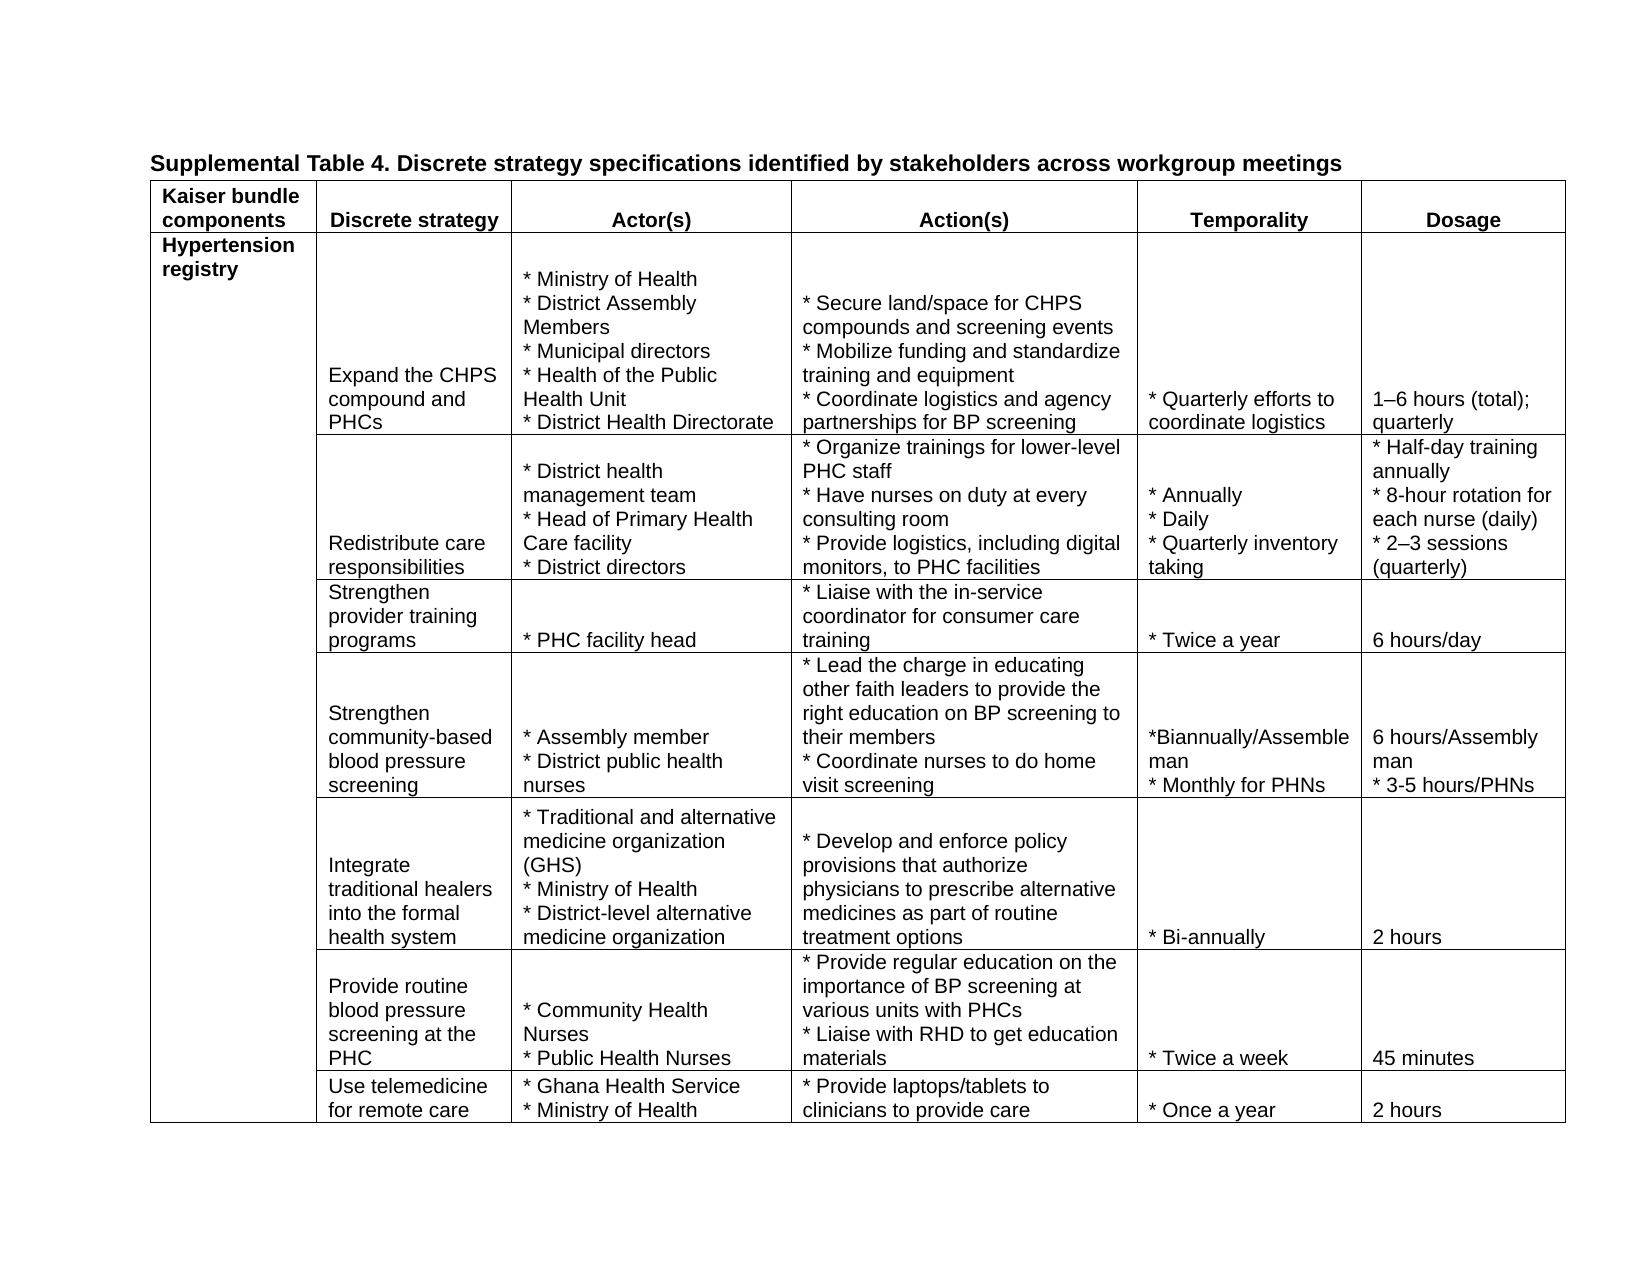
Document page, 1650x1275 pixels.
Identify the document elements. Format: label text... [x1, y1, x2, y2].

table_cell 1–6 hours (total); quarterly [1362, 233, 1565, 434]
table_cell Expand the CHPS compound and PHCs [317, 233, 511, 434]
table_cell * District health management team * Head of Primary Health Care facility * District directors [512, 435, 791, 579]
table_cell * Provide regular education on the importance of BP screening at various units with PHCs * Liaise with RHD to get education materials [792, 950, 1137, 1070]
table_cell * Develop and enforce policy provisions that authorize physicians to prescribe alternative medicines as part of routine treatment options [792, 798, 1137, 949]
table_header Actor(s) [512, 181, 791, 232]
table_header Kaiser bundle components [151, 181, 316, 232]
table_cell * Annually * Daily * Quarterly inventory taking [1138, 435, 1361, 579]
table_cell 6 hours/Assembly man * 3-5 hours/PHNs [1362, 653, 1565, 797]
table_cell Provide routine blood pressure screening at the PHC [317, 950, 511, 1070]
table_cell * Half-day training annually * 8-hour rotation for each nurse (daily) * 2–3 sessions (quarterly) [1362, 435, 1565, 579]
table_cell * Twice a week [1138, 950, 1361, 1070]
table_cell * Ghana Health Service * Ministry of Health [512, 1071, 791, 1122]
table_cell * Liaise with the in-service coordinator for consumer care training [792, 580, 1137, 652]
table_cell Use telemedicine for remote care [317, 1071, 511, 1122]
table_cell 2 hours [1362, 1071, 1565, 1122]
table_cell Hypertension registry [151, 233, 316, 1122]
table_cell Redistribute care responsibilities [317, 435, 511, 579]
table_cell 2 hours [1362, 798, 1565, 949]
table_cell * Once a year [1138, 1071, 1361, 1122]
table_cell * Community Health Nurses * Public Health Nurses [512, 950, 791, 1070]
table_header Discrete strategy [317, 181, 511, 232]
text Supplemental Table 4. Discrete strategy specifications identified by stakeholders across workgroup meetings [150, 150, 1500, 176]
table_header Action(s) [792, 181, 1137, 232]
table_cell Strengthen provider training programs [317, 580, 511, 652]
table_cell Integrate traditional healers into the formal health system [317, 798, 511, 949]
table_cell Strengthen community-based blood pressure screening [317, 653, 511, 797]
table_cell * Organize trainings for lower-level PHC staff * Have nurses on duty at every consulting room * Provide logistics, including digital monitors, to PHC facilities [792, 435, 1137, 579]
table_cell * Lead the charge in educating other faith leaders to provide the right education on BP screening to their members * Coordinate nurses to do home visit screening [792, 653, 1137, 797]
table_cell 45 minutes [1362, 950, 1565, 1070]
table_cell * Provide laptops/tablets to clinicians to provide care [792, 1071, 1137, 1122]
table_header Temporality [1138, 181, 1361, 232]
table_header Dosage [1362, 181, 1565, 232]
table_cell * PHC facility head [512, 580, 791, 652]
table_cell * Traditional and alternative medicine organization (GHS) * Ministry of Health * District-level alternative medicine organization [512, 798, 791, 949]
table_cell * Ministry of Health * District Assembly Members * Municipal directors * Health of the Public Health Unit * District Health Directorate [512, 233, 791, 434]
table_cell *Biannually/Assemble man * Monthly for PHNs [1138, 653, 1361, 797]
table_cell * Quarterly efforts to coordinate logistics [1138, 233, 1361, 434]
table_cell * Assembly member * District public health nurses [512, 653, 791, 797]
table_cell * Twice a year [1138, 580, 1361, 652]
table_cell 6 hours/day [1362, 580, 1565, 652]
table_cell * Secure land/space for CHPS compounds and screening events * Mobilize funding and standardize training and equipment * Coordinate logistics and agency partnerships for BP screening [792, 233, 1137, 434]
table_cell * Bi-annually [1138, 798, 1361, 949]
